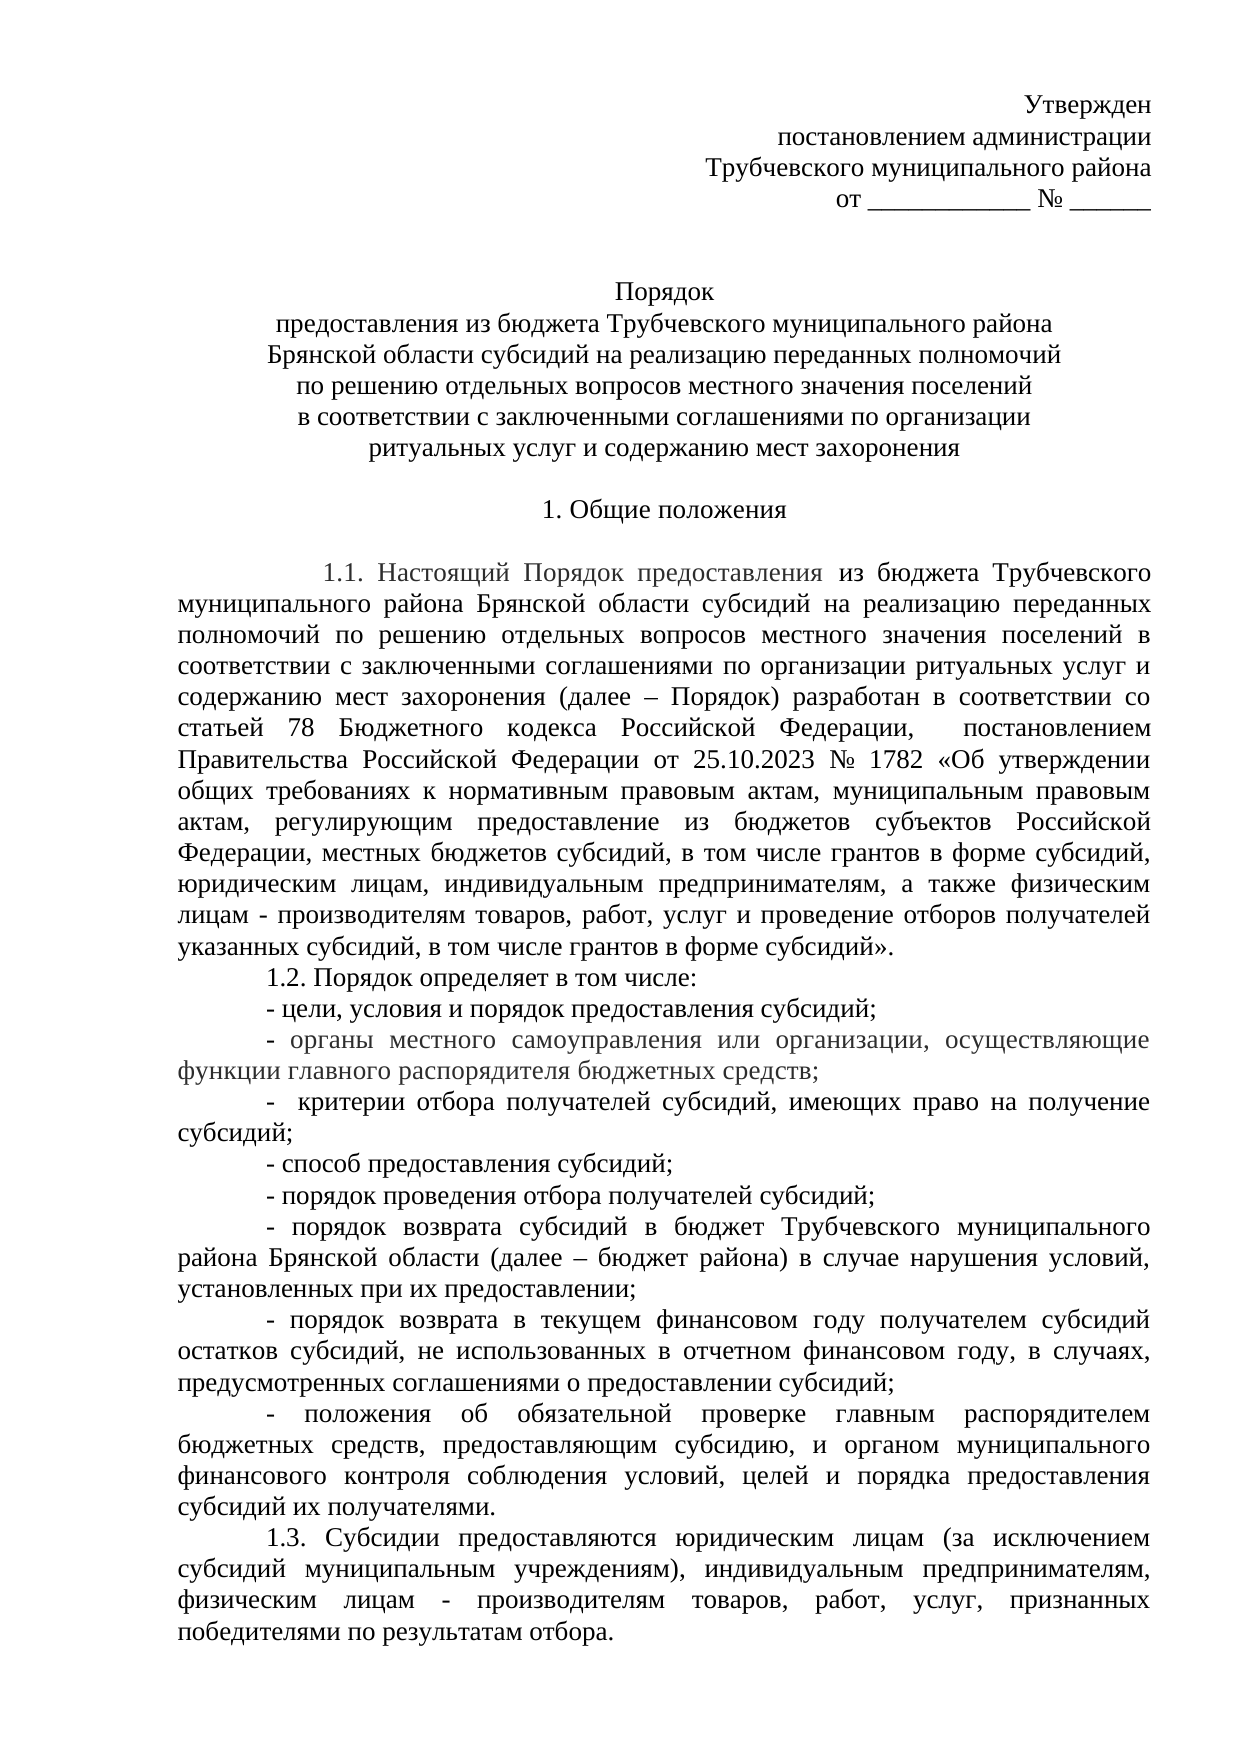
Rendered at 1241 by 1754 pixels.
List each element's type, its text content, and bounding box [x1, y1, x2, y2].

text Брянской области субсидий на реализацию переданных полномочий [177, 338, 1152, 369]
text - органы местного самоуправления или организации, осуществляющие функции главного распорядителя бюджетных средств; [177, 1023, 1152, 1085]
text - порядок возврата субсидий в бюджет Трубчевского муниципального района Брянской области (далее – бюджет района) в случае нарушения условий, установленных при их предоставлении; [177, 1210, 1152, 1303]
text - положения об обязательной проверке главным распорядителем бюджетных средств, предоставляющим субсидию, и органом муниципального финансового контроля соблюдения условий, целей и порядка предоставления субсидий их получателями. [177, 1397, 1152, 1521]
text постановлением администрации [177, 120, 1152, 151]
text 1.1. Настоящий Порядок предоставления из бюджета Трубчевского муниципального района Брянской области субсидий на реализацию переданных полномочий по решению отдельных вопросов местного значения поселений в соответствии с заключенными соглашениями по организации ритуальных услуг и содержанию мест захоронения (далее – Порядок) разработан в соответствии со статьей 78 Бюджетного кодекса Российской Федерации, постановлением Правительства Российской Федерации от 25.10.2023 № 1782 «Об утверждении общих требованиях к нормативным правовым актам, муниципальным правовым актам, регулирующим предоставление из бюджетов субъектов Российской Федерации, местных бюджетов субсидий, в том числе грантов в форме субсидий, юридическим лицам, индивидуальным предпринимателям, а также физическим лицам - производителям товаров, работ, услуг и проведение отборов получателей указанных субсидий, в том числе грантов в форме субсидий». [177, 525, 1152, 961]
text - цели, условия и порядок предоставления субсидий; [177, 992, 1152, 1023]
text - критерии отбора получателей субсидий, имеющих право на получение субсидий; [177, 1085, 1152, 1148]
text 1.3. Субсидии предоставляются юридическим лицам (за исключением субсидий муниципальным учреждениям), индивидуальным предпринимателям, физическим лицам - производителям товаров, работ, услуг, признанных победителями по результатам отбора. [177, 1521, 1152, 1646]
text предоставления из бюджета Трубчевского муниципального района [177, 307, 1152, 338]
text - порядок проведения отбора получателей субсидий; [177, 1179, 1152, 1210]
text ритуальных услуг и содержанию мест захоронения [177, 431, 1152, 462]
text 1.2. Порядок определяет в том числе: [177, 961, 1152, 992]
text в соответствии с заключенными соглашениями по организации [177, 400, 1152, 431]
text 1. Общие положения [177, 493, 1152, 525]
text Порядок [177, 276, 1152, 307]
text - порядок возврата в текущем финансовом году получателем субсидий остатков субсидий, не использованных в отчетном финансовом году, в случаях, предусмотренных соглашениями о предоставлении субсидий; [177, 1303, 1152, 1397]
text по решению отдельных вопросов местного значения поселений [177, 369, 1152, 400]
text Утвержден [177, 89, 1152, 120]
text Трубчевского муниципального района [177, 151, 1152, 182]
text - способ предоставления субсидий; [177, 1148, 1152, 1179]
text от ____________ № ______ [177, 182, 1152, 213]
